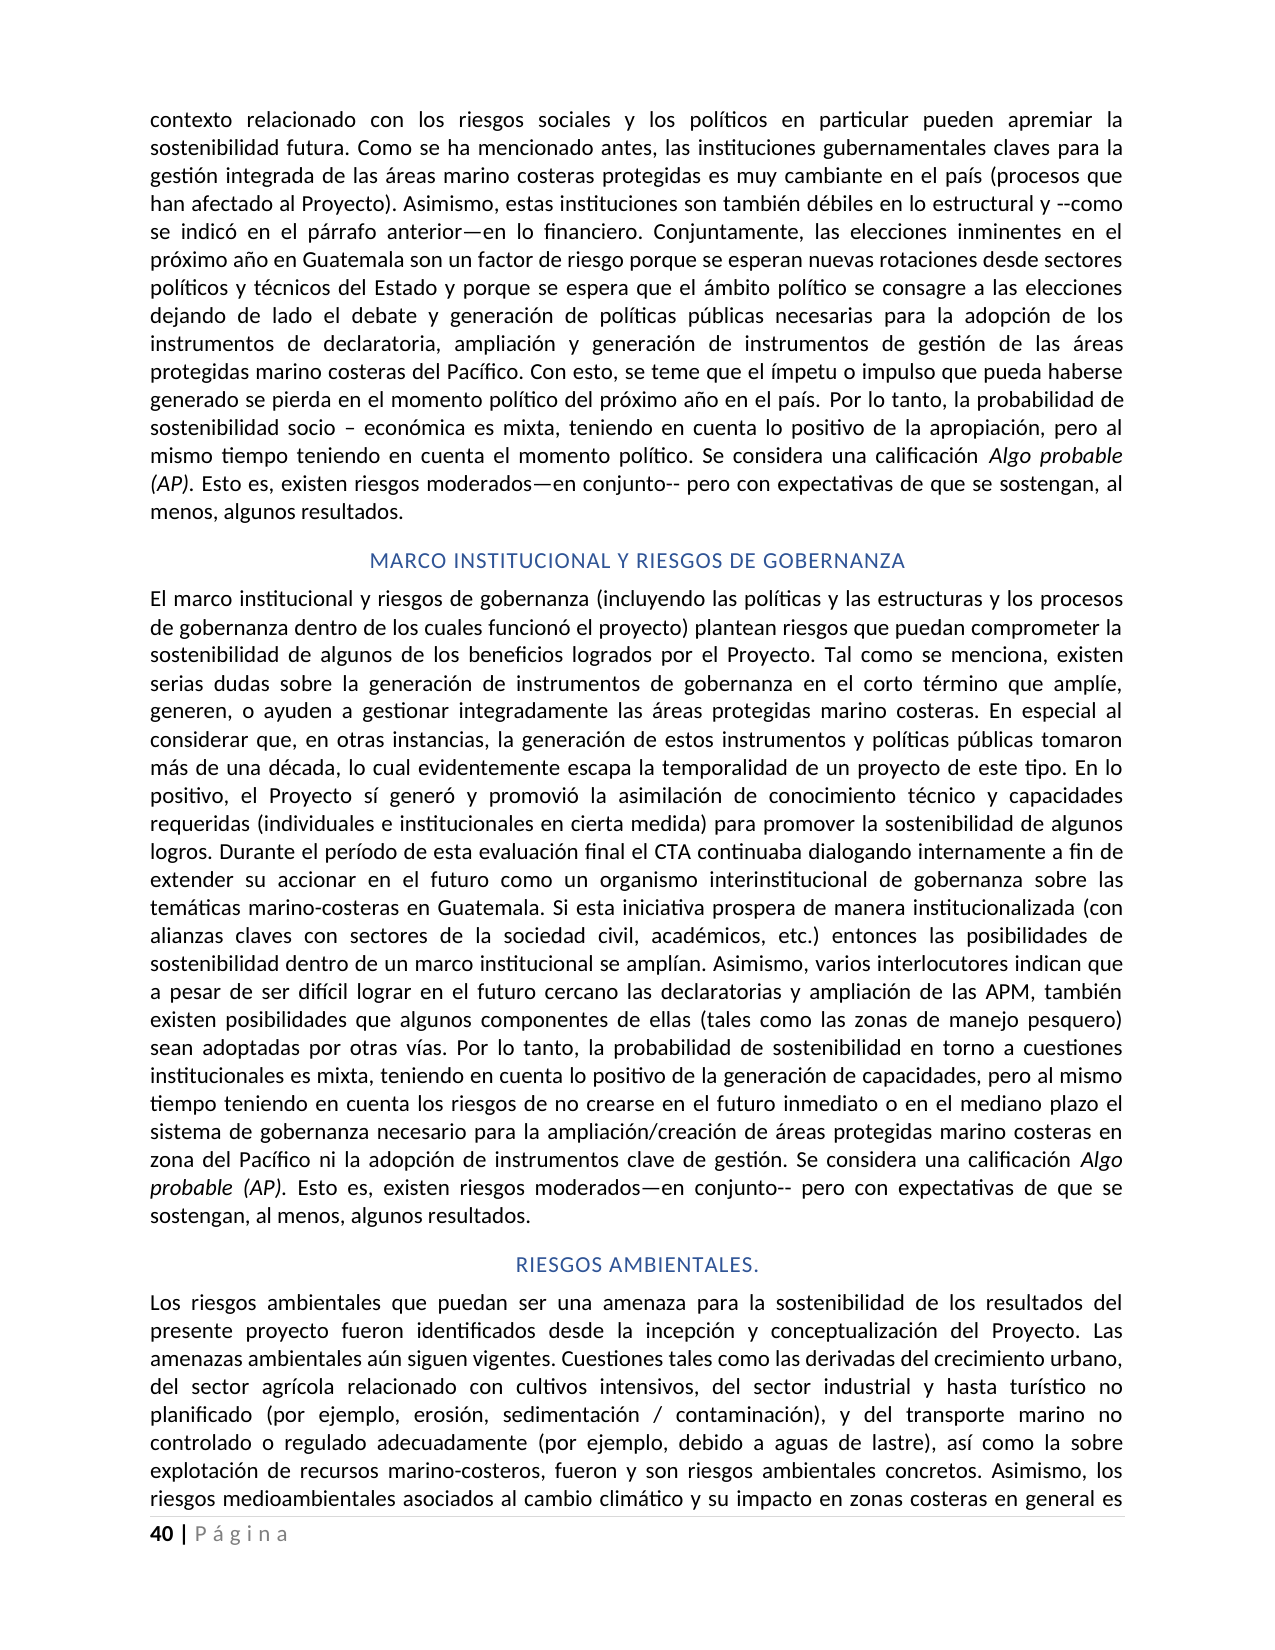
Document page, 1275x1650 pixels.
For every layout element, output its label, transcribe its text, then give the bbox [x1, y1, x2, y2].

text El marco institucional y riesgos de gobernanza (incluyendo las políticas y las estructuras y los procesos de gobernanza dentro de los cuales funcionó el proyecto) plantean riesgos que puedan comprometer la sostenibilidad de algunos de los beneficios logrados por el Proyecto. Tal como se menciona, existen serias dudas sobre la generación de instrumentos de gobernanza en el corto término que amplíe, generen, o ayuden a gestionar integradamente las áreas protegidas marino costeras. En especial al considerar que, en otras instancias, la generación de estos instrumentos y políticas públicas tomaron más de una década, lo cual evidentemente escapa la temporalidad de un proyecto de este tipo. En lo positivo, el Proyecto sí generó y promovió la asimilación de conocimiento técnico y capacidades requeridas (individuales e institucionales en cierta medida) para promover la sostenibilidad de algunos logros. Durante el período de esta evaluación final el CTA continuaba dialogando internamente a fin de extender su accionar en el futuro como un organismo interinstitucional de gobernanza sobre las temáticas marino-costeras en Guatemala. Si esta iniciativa prospera de manera institucionalizada (con alianzas claves con sectores de la sociedad civil, académicos, etc.) entonces las posibilidades de sostenibilidad dentro de un marco institucional se amplían. Asimismo, varios interlocutores indican que a pesar de ser difícil lograr en el futuro cercano las declaratorias y ampliación de las APM, también existen posibilidades que algunos componentes de ellas (tales como las zonas de manejo pesquero) sean adoptadas por otras vías. Por lo tanto, la probabilidad de sostenibilidad en torno a cuestiones institucionales es mixta, teniendo en cuenta lo positivo de la generación de capacidades, pero al mismo tiempo teniendo en cuenta los riesgos de no crearse en el futuro inmediato o en el mediano plazo el sistema de gobernanza necesario para la ampliación/creación de áreas protegidas marino costeras en zona del Pacífico ni la adopción de instrumentos clave de gestión. Se considera una calificación Algo probable (AP). Esto es, existen riesgos moderados—en conjunto-- pero con expectativas de que se sostengan, al menos, algunos resultados. [150, 584, 1125, 1229]
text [150, 105, 1125, 525]
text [150, 1288, 1125, 1512]
subtitle marco institucional y riesgos de gobernanza [150, 546, 1125, 574]
subtitle riesgos ambientales. [150, 1250, 1125, 1278]
